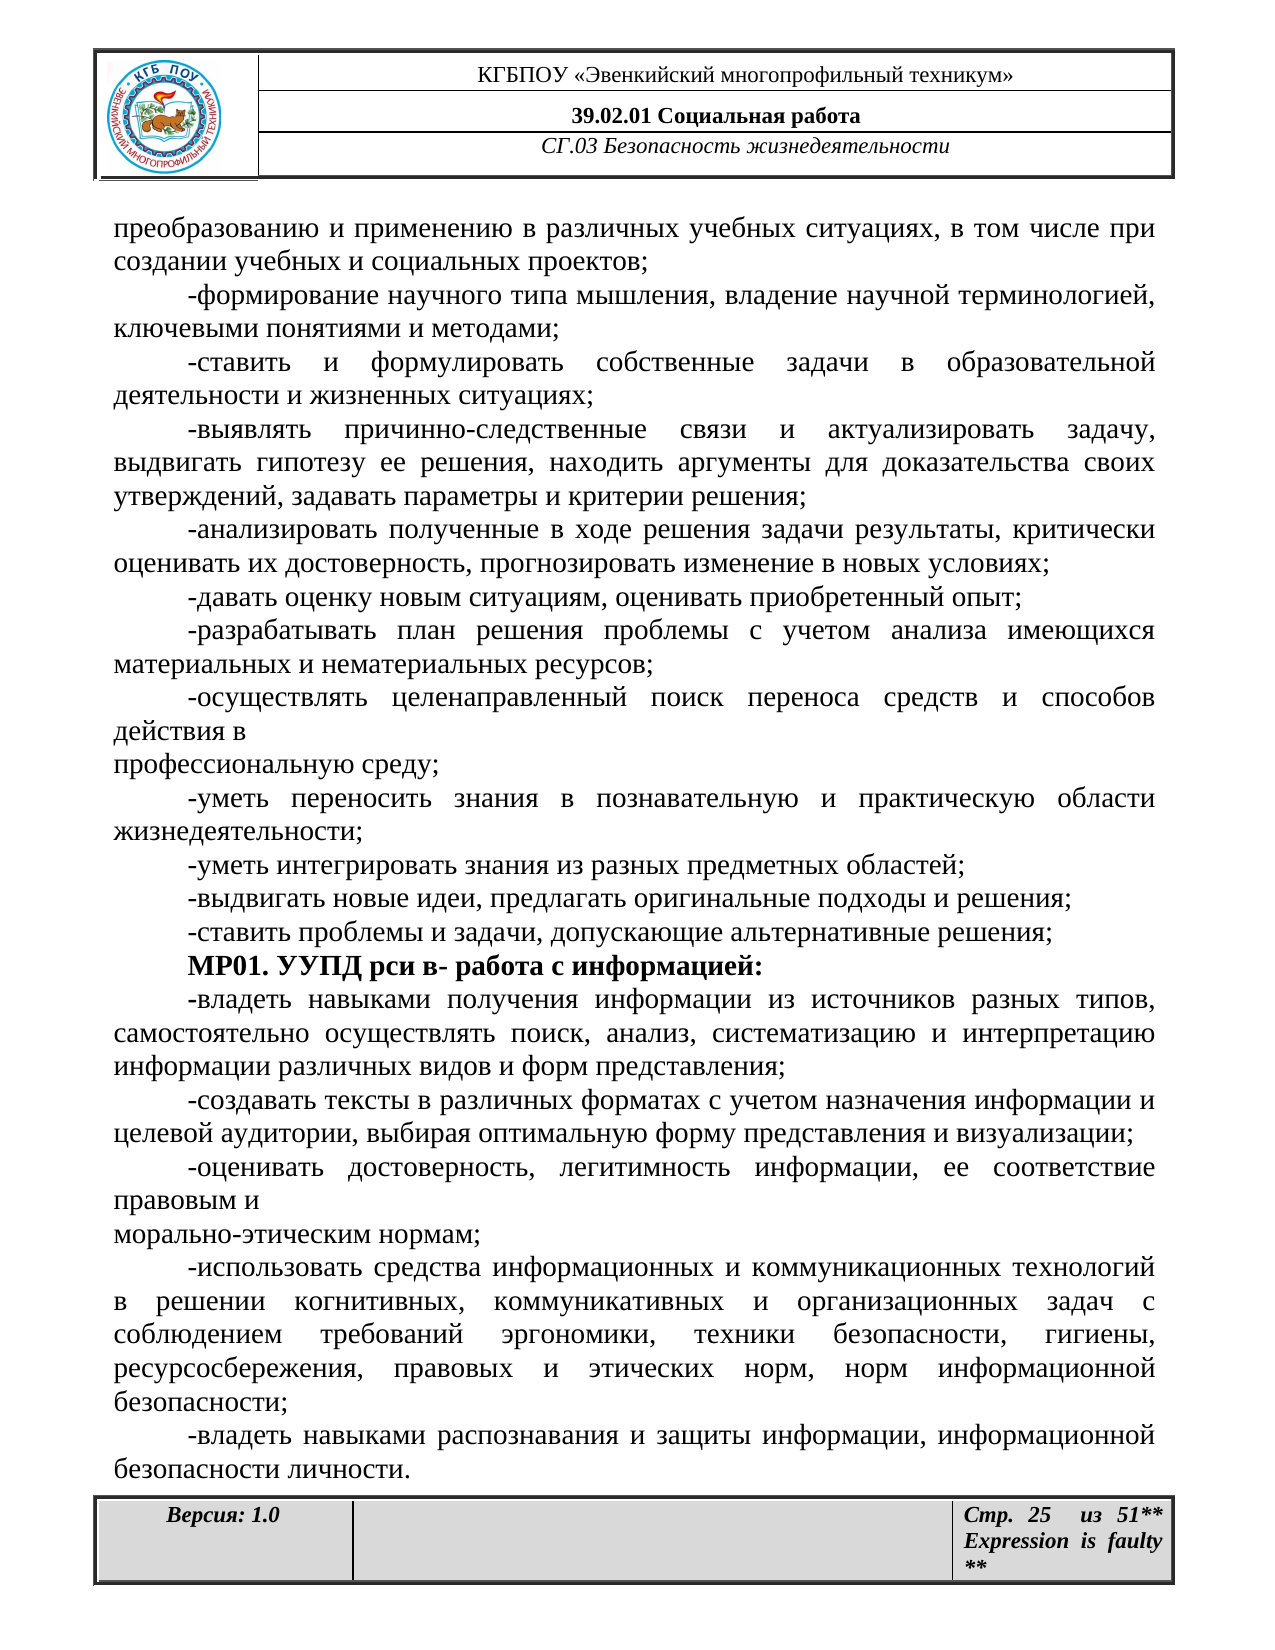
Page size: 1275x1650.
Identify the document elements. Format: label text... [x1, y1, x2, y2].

text -выдвигать новые идеи, предлагать оригинальные подходы и решения; [113, 881, 1156, 914]
text -выявлять причинно-следственные связи и актуализировать задачу, выдвигать гипотезу ее решения, находить аргументы для доказательства своих утверждений, задавать параметры и критерии решения; [113, 411, 1156, 512]
text -владеть навыками получения информации из источников разных типов, самостоятельно осуществлять поиск, анализ, систематизацию и интерпретацию информации различных видов и форм представления; [113, 981, 1156, 1082]
text МР01. УУПД рси в- работа с информацией: [113, 948, 1156, 981]
text -осуществлять целенаправленный поиск переноса средств и способов действия в профессиональную среду; [113, 679, 1156, 780]
text -уметь интегрировать знания из разных предметных областей; [113, 847, 1156, 881]
text -уметь переносить знания в познавательную и практическую области жизнедеятельности; [113, 780, 1156, 847]
text -разрабатывать план решения проблемы с учетом анализа имеющихся материальных и нематериальных ресурсов; [113, 612, 1156, 679]
text -использовать средства информационных и коммуникационных технологий в решении когнитивных, коммуникативных и организационных задач с соблюдением требований эргономики, техники безопасности, гигиены, ресурсосбережения, правовых и этических норм, норм информационной безопасности; [113, 1249, 1156, 1417]
text -ставить проблемы и задачи, допускающие альтернативные решения; [113, 914, 1156, 948]
text -формирование научного типа мышления, владение научной терминологией, ключевыми понятиями и методами; [113, 277, 1156, 344]
text -создавать тексты в различных форматах с учетом назначения информации и целевой аудитории, выбирая оптимальную форму представления и визуализации; [113, 1082, 1156, 1149]
picture [107, 60, 222, 175]
text -владеть навыками распознавания и защиты информации, информационной безопасности личности. [113, 1417, 1156, 1484]
text -оценивать достоверность, легитимность информации, ее соответствие правовым и морально-этическим нормам; [113, 1149, 1156, 1249]
text -ставить и формулировать собственные задачи в образовательной деятельности и жизненных ситуациях; [113, 344, 1156, 411]
picture [107, 60, 154, 108]
text -давать оценку новым ситуациям, оценивать приобретенный опыт; [113, 579, 1156, 612]
text -анализировать полученные в ходе решения задачи результаты, критически оценивать их достоверность, прогнозировать изменение в новых условиях; [113, 512, 1156, 579]
